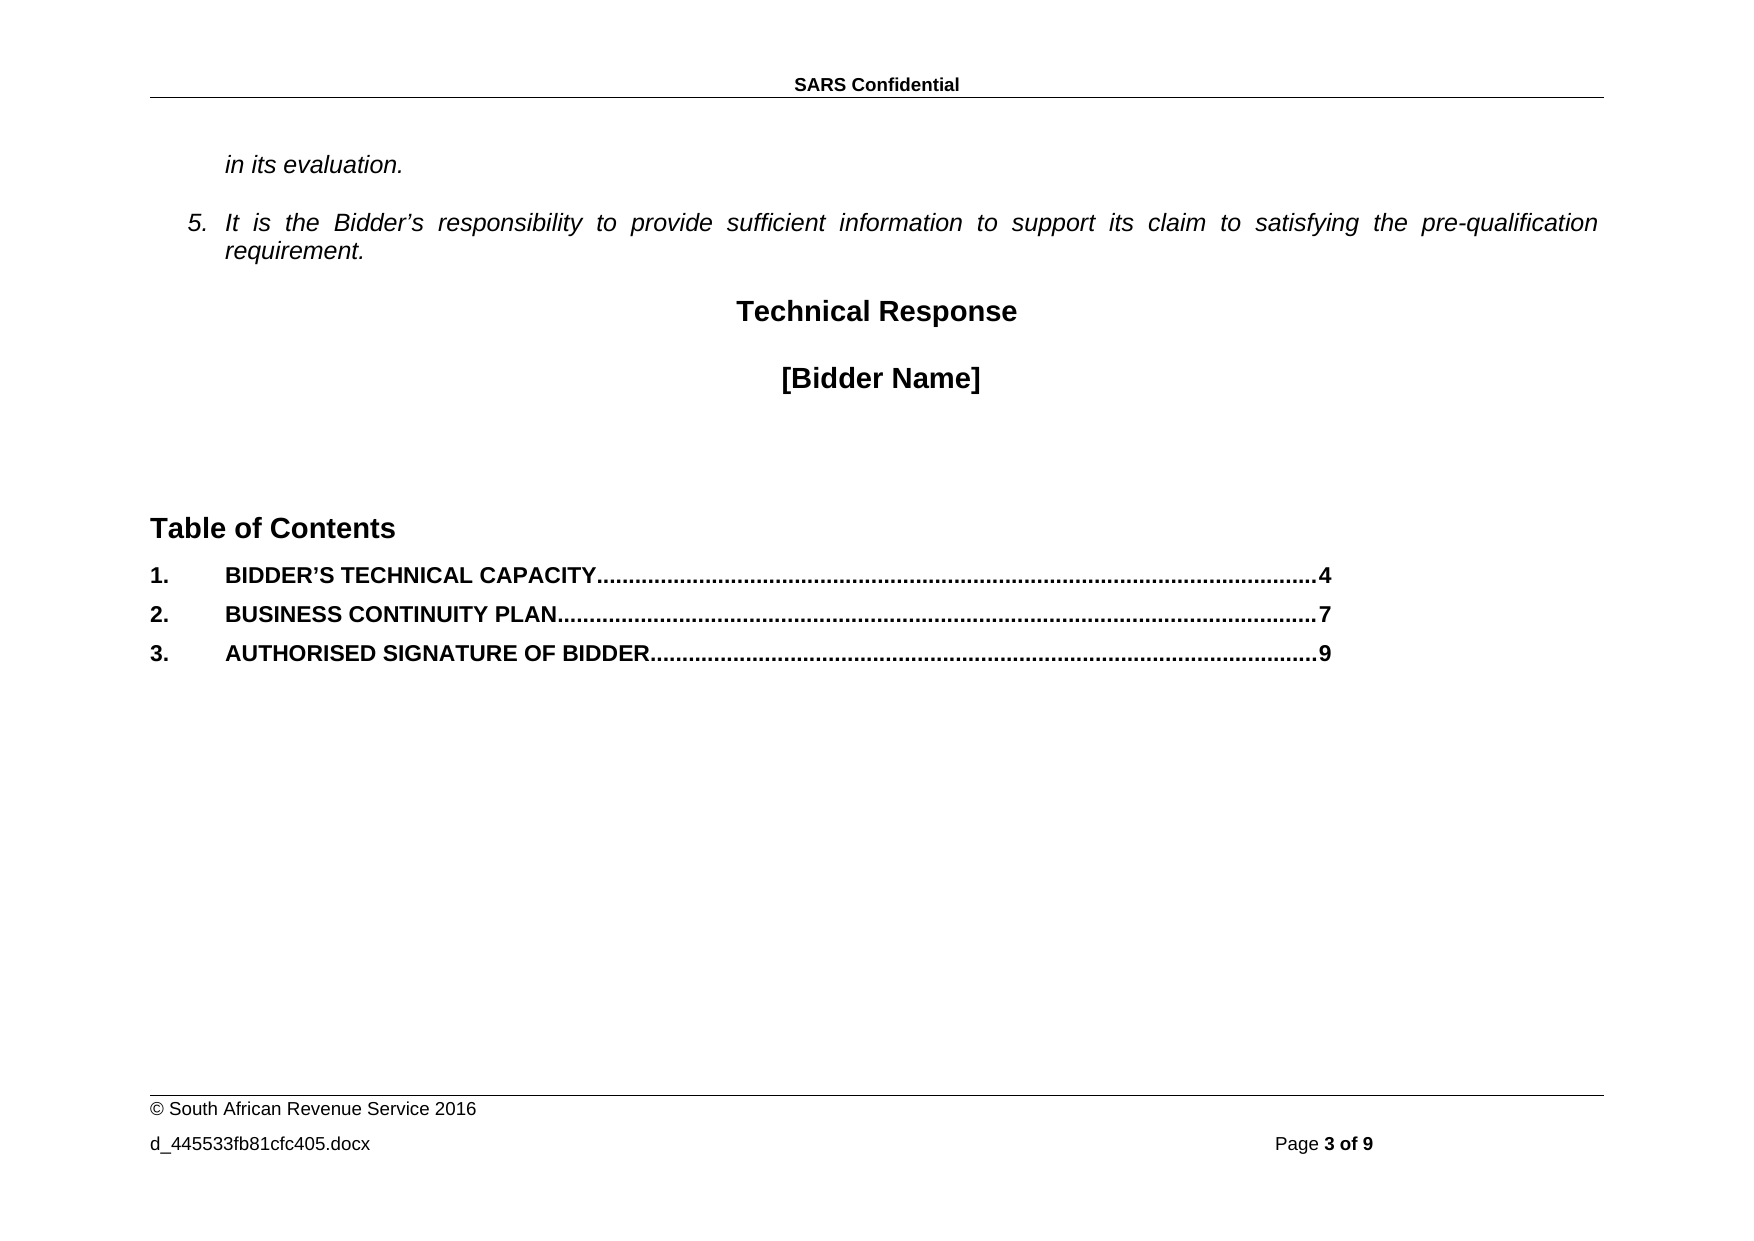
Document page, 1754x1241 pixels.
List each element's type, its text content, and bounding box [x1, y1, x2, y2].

text 2. BUSINESS CONTINUITY PLAN 7 [150, 601, 1604, 628]
text Technical Response [150, 294, 1604, 327]
text 3. Authorised Signature of Bidder 9 [150, 640, 1604, 667]
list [187, 150, 1604, 179]
subtitle Table of Contents [150, 511, 1604, 545]
list It is the Bidder’s responsibility to provide sufficient information to support its claim to satisfying the pre-qualification requirement. [187, 207, 1604, 265]
text [Bidder Name] [150, 361, 1604, 394]
text 1. BIDDER’S TECHNICAL CAPACITY 4 [150, 562, 1604, 589]
